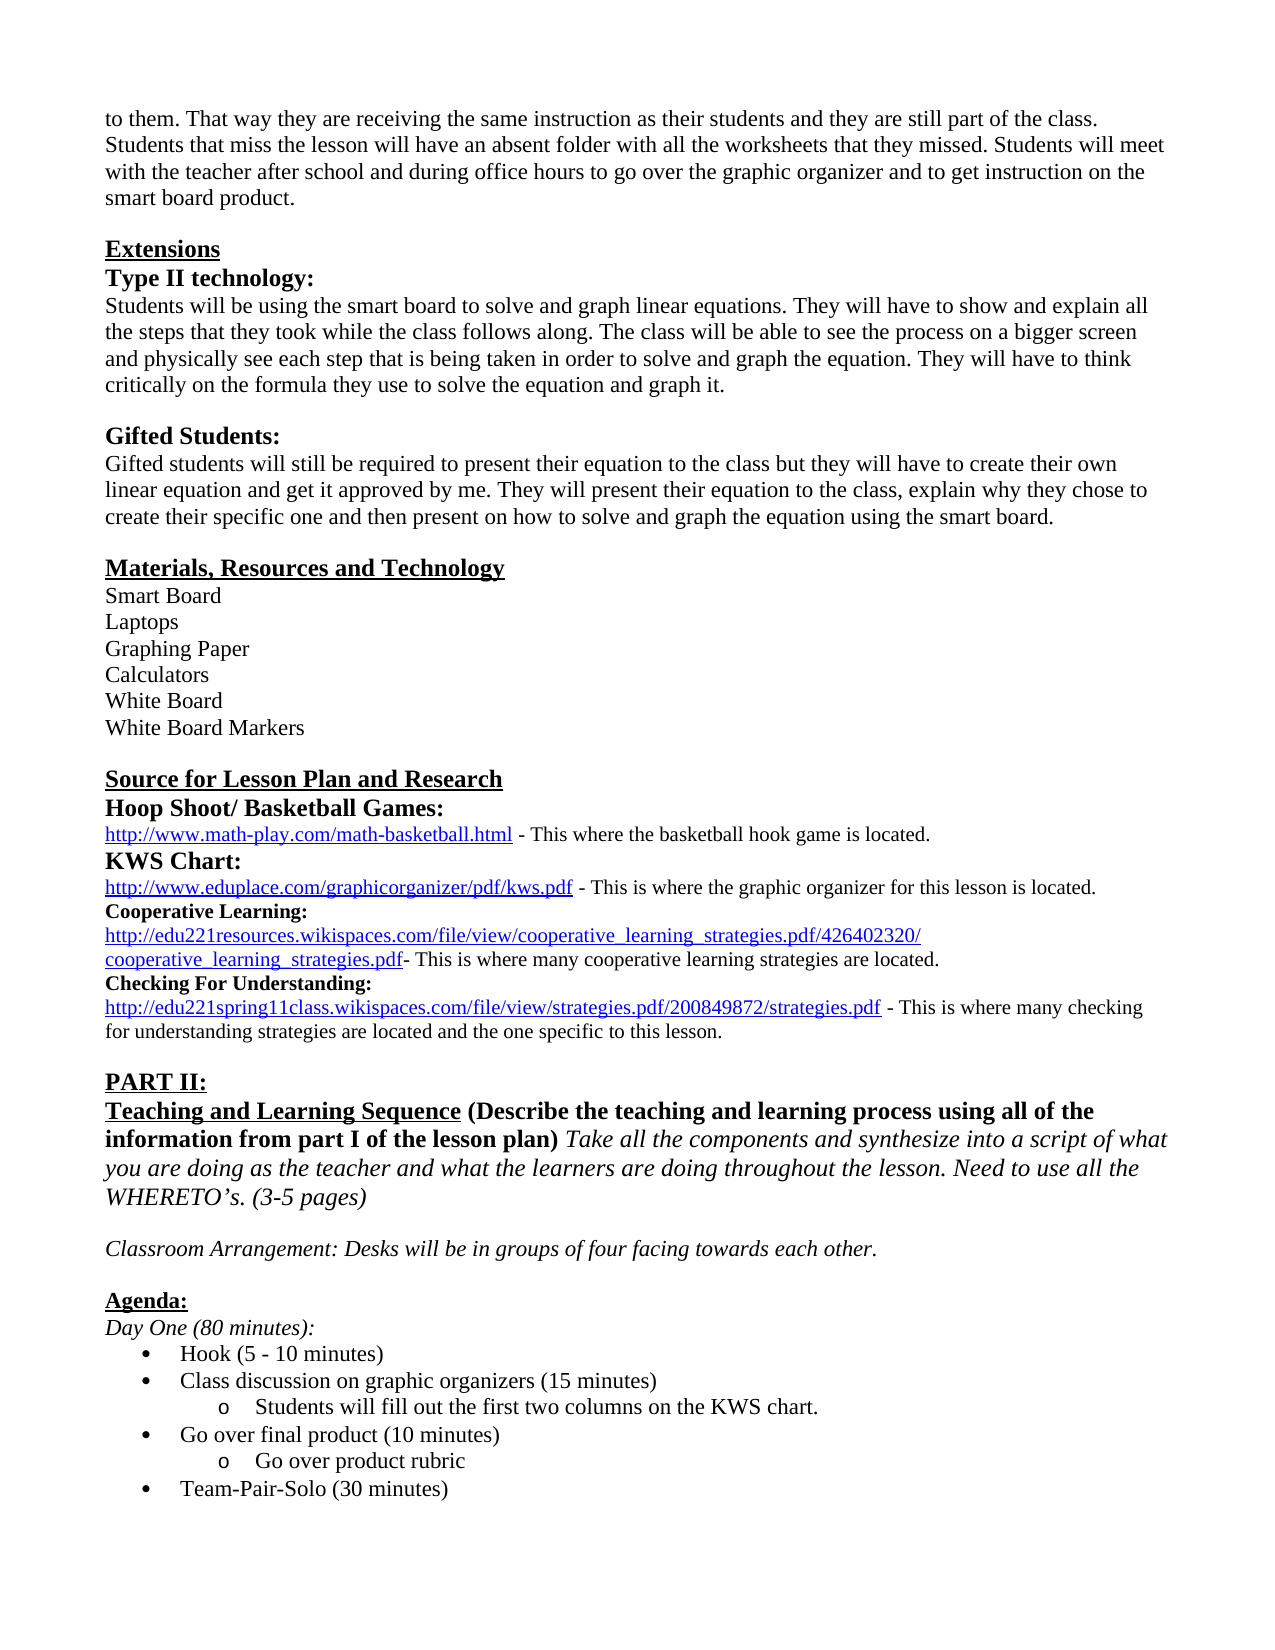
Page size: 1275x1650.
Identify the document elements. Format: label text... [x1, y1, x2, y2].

list Students will fill out the first two columns on the KWS chart. [217, 1393, 1170, 1421]
list Team-Pair-Solo (30 minutes) [142, 1474, 1170, 1501]
list Go over final product (10 minutes) [142, 1421, 1170, 1447]
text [105, 105, 1170, 1340]
list Go over product rubric [217, 1447, 1170, 1474]
list Hook (5 - 10 minutes) [142, 1340, 1170, 1367]
list Class discussion on graphic organizers (15 minutes) [142, 1367, 1170, 1393]
